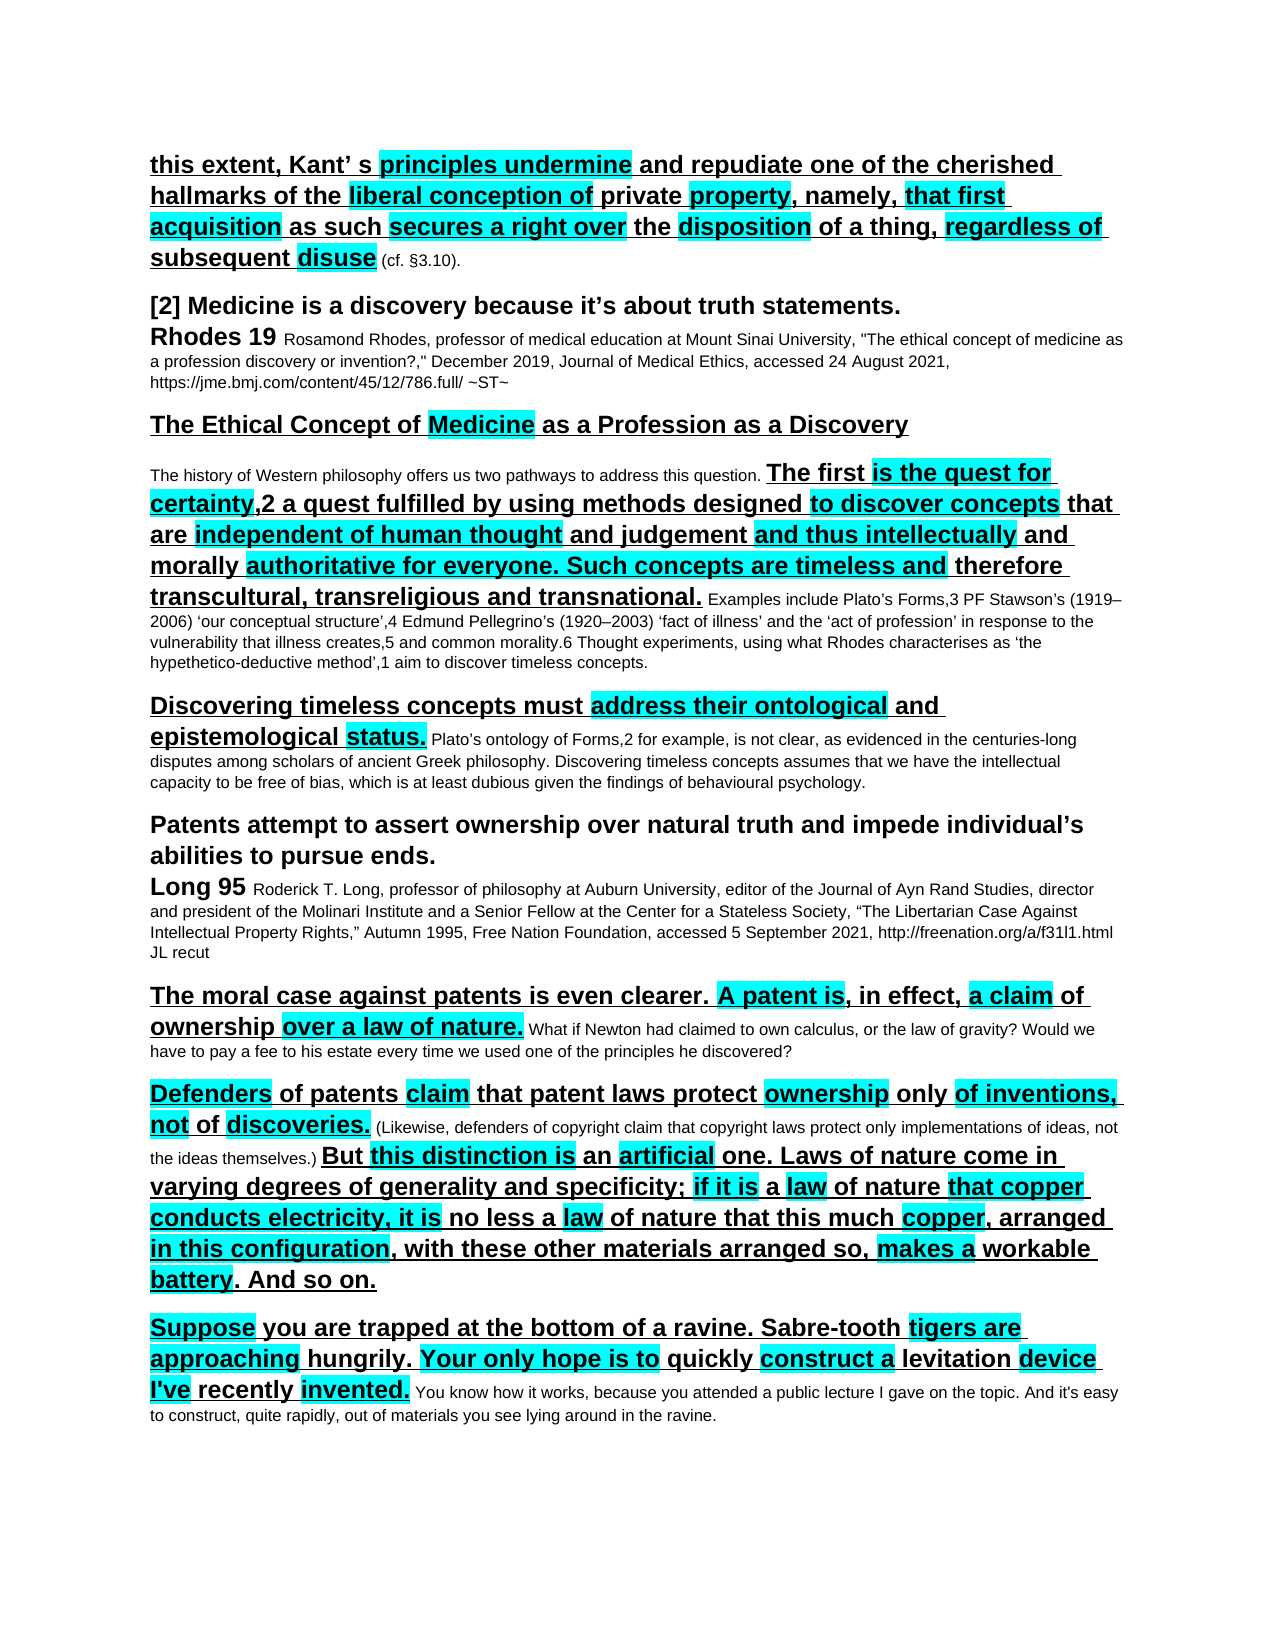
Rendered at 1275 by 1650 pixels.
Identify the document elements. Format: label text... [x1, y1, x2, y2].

text The moral case against patents is even clearer. A patent is, in effect, a claim of ownership over a law of nature. What if Newton had claimed to own calculus, or the law of gravity? Would we have to pay a fee to his estate every time we used one of the principles he discovered? [150, 981, 1125, 1061]
text Rhodes 19 Rosamond Rhodes, professor of medical education at Mount Sinai University, "The ethical concept of medicine as a profession discovery or invention?," December 2019, Journal of Medical Ethics, accessed 24 August 2021, https://jme.bmj.com/content/45/12/786.full/ ~ST~ [150, 322, 1125, 392]
subtitle [2] Medicine is a discovery because it’s about truth statements. [150, 291, 1125, 319]
text Long 95 Roderick T. Long, professor of philosophy at Auburn University, editor of the Journal of Ayn Rand Studies, director and president of the Molinari Institute and a Senior Fellow at the Center for a Stateless Society, “The Libertarian Case Against Intellectual Property Rights,” Autumn 1995, Free Nation Foundation, accessed 5 September 2021, http://freenation.org/a/f31l1.html JL recut [150, 872, 1125, 962]
text The Ethical Concept of Medicine as a Profession as a Discovery [535, 410, 1125, 439]
text Suppose you are trapped at the bottom of a ravine. Sabre-tooth tigers are approaching hungrily. Your only hope is to quickly construct a levitation device I've recently invented. You know how it works, because you attended a public lecture I gave on the topic. And it's easy to construct, quite rapidly, out of materials you see lying around in the ravine. [150, 1313, 1125, 1424]
text Defenders of patents claim that patent laws protect ownership only of inventions, not of discoveries. (Likewise, defenders of copyright claim that copyright laws protect only implementations of ideas, not the ideas themselves.) But this distinction is an artificial one. Laws of nature come in varying degrees of generality and specificity; if it is a law of nature that copper conducts electricity, it is no less a law of nature that this much copper, arranged in this configuration, with these other materials arranged so, makes a workable battery. And so on. [150, 1079, 1125, 1294]
text The history of Western philosophy offers us two pathways to address this question. The first is the quest for certainty,2 a quest fulfilled by using methods designed to discover concepts that are independent of human thought and judgement and thus intellectually and morally authoritative for everyone. Such concepts are timeless and therefore transcultural, transreligious and transnational. Examples include Plato’s Forms,3 PF Stawson’s (1919–2006) ‘our conceptual structure’,4 Edmund Pellegrino’s (1920–2003) ‘fact of illness’ and the ‘act of profession’ in response to the vulnerability that illness creates,5 and common morality.6 Thought experiments, using what Rhodes characterises as ‘the hypethetico-deductive method’,1 aim to discover timeless concepts. [150, 458, 1125, 672]
text Discovering timeless concepts must address their ontological and epistemological status. Plato’s ontology of Forms,2 for example, is not clear, as evidenced in the centuries-long disputes among scholars of ancient Greek philosophy. Discovering timeless concepts assumes that we have the intellectual capacity to be free of bias, which is at least dubious given the findings of behavioural psychology. [150, 691, 1125, 792]
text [150, 150, 1125, 272]
text The Ethical Concept of Medicine as a Profession as a Discovery [150, 410, 428, 435]
subtitle Patents attempt to assert ownership over natural truth and impede individual’s abilities to pursue ends. [150, 810, 1125, 869]
